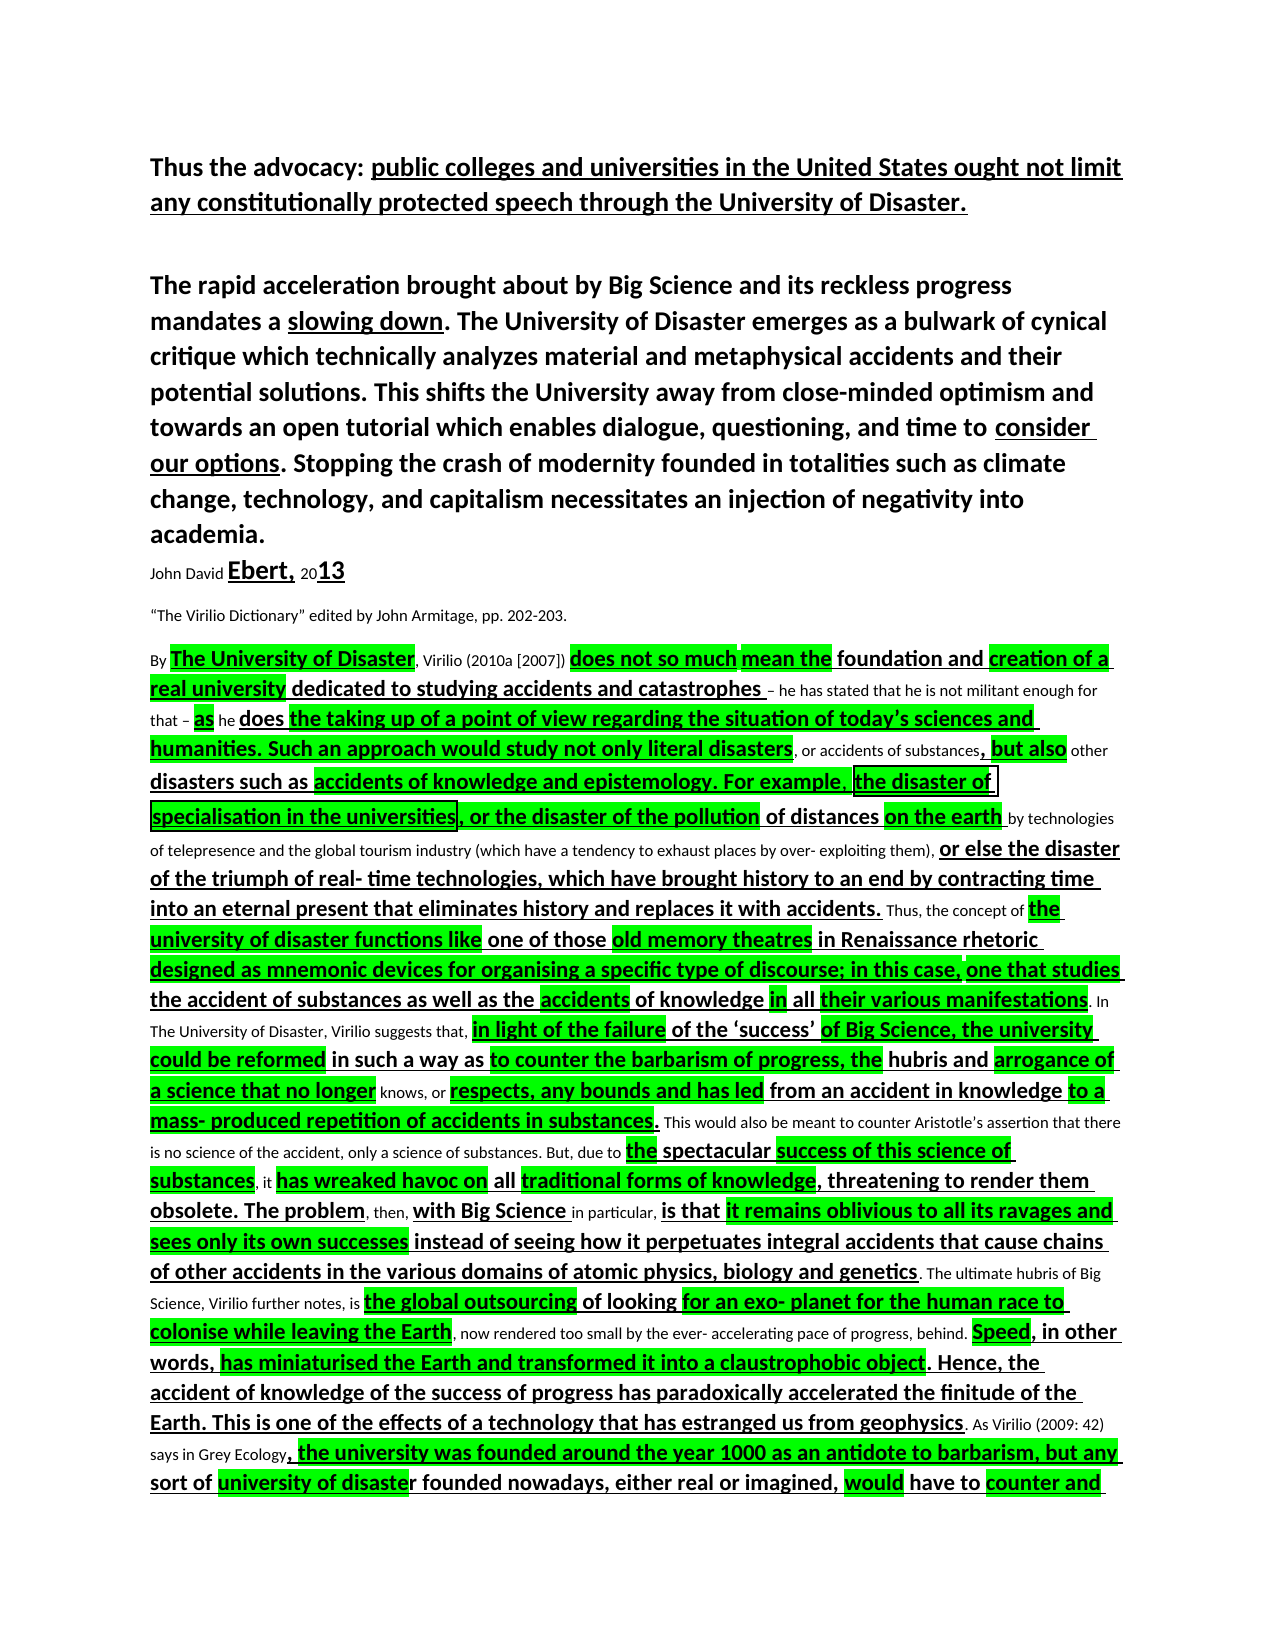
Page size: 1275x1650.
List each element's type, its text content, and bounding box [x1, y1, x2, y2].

text “The Virilio Dictionary” edited by John Armitage, pp. 202-203. [150, 605, 1125, 626]
subtitle The rapid acceleration brought about by Big Science and its reckless progress mandates a slowing down. The University of Disaster emerges as a bulwark of cynical critique which technically analyzes material and metaphysical accidents and their potential solutions. This shifts the University away from close-minded optimism and towards an open tutorial which enables dialogue, questioning, and time to consider our options. Stopping the crash of modernity founded in totalities such as climate change, technology, and capitalism necessitates an injection of negativity into academia. [150, 268, 1125, 551]
text John David Ebert, 2013 [150, 553, 1125, 586]
subtitle Thus the advocacy: public colleges and universities in the United States ought not limit any constitutionally protected speech through the University of Disaster. [150, 150, 1125, 219]
